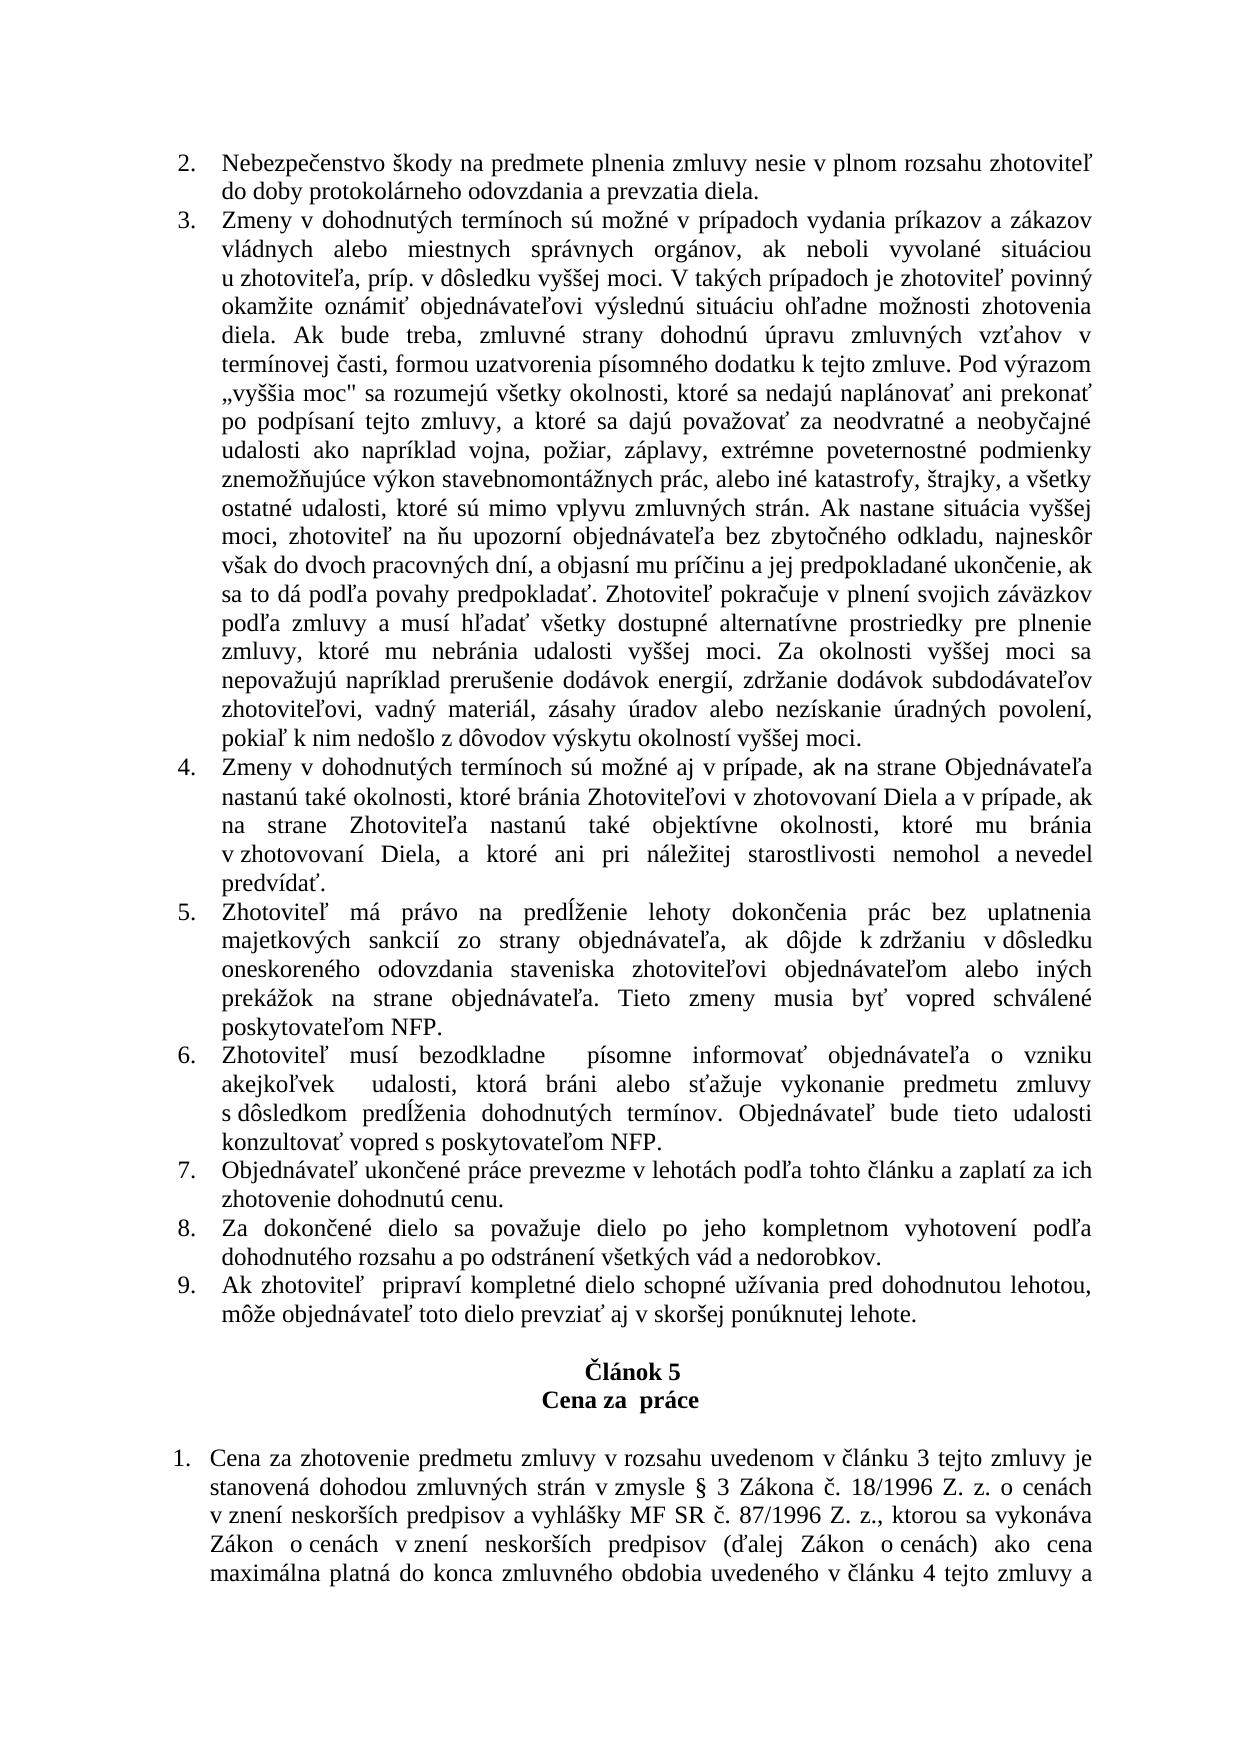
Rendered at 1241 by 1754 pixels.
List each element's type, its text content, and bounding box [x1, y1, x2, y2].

list Ak zhotoviteľ pripraví kompletné dielo schopné užívania pred dohodnutou lehotou, môže objednávateľ toto dielo prevziať aj v skoršej ponúknutej lehote. [177, 1271, 1093, 1328]
text Článok 5 [173, 1357, 1093, 1386]
list Zmeny v dohodnutých termínoch sú možné aj v prípade, ak na strane Objednávateľa nastanú také okolnosti, ktoré bránia Zhotoviteľovi v zhotovovaní Diela a v prípade, ak na strane Zhotoviteľa nastanú také objektívne okolnosti, ktoré mu bránia v zhotovovaní Diela, a ktoré ani pri náležitej starostlivosti nemohol a nevedel predvídať. [177, 751, 1093, 897]
list Nebezpečenstvo škody na predmete plnenia zmluvy nesie v plnom rozsahu zhotoviteľ do doby protokolárneho odovzdania a prevzatia diela. [177, 148, 1093, 205]
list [172, 1443, 1093, 1587]
text Cena za práce [148, 1386, 1093, 1414]
list Zhotoviteľ má právo na predĺženie lehoty dokončenia prác bez uplatnenia majetkových sankcií zo strany objednávateľa, ak dôjde k zdržaniu v dôsledku oneskoreného odovzdania staveniska zhotoviteľovi objednávateľom alebo iných prekážok na strane objednávateľa. Tieto zmeny musia byť vopred schválené poskytovateľom NFP. [177, 897, 1093, 1041]
list Zhotoviteľ musí bezodkladne písomne informovať objednávateľa o vzniku akejkoľvek udalosti, ktorá bráni alebo sťažuje vykonanie predmetu zmluvy s dôsledkom predĺženia dohodnutých termínov. Objednávateľ bude tieto udalosti konzultovať vopred s poskytovateľom NFP. [177, 1041, 1093, 1156]
list Za dokončené dielo sa považuje dielo po jeho kompletnom vyhotovení podľa dohodnutého rozsahu a po odstránení všetkých vád a nedorobkov. [177, 1213, 1093, 1271]
list Zmeny v dohodnutých termínoch sú možné v prípadoch vydania príkazov a zákazov vládnych alebo miestnych správnych orgánov, ak neboli vyvolané situáciou u zhotoviteľa, príp. v dôsledku vyššej moci. V takých prípadoch je zhotoviteľ povinný okamžite oznámiť objednávateľovi výslednú situáciu ohľadne možnosti zhotovenia diela. Ak bude treba, zmluvné strany dohodnú úpravu zmluvných vzťahov v termínovej časti, formou uzatvorenia písomného dodatku k tejto zmluve. Pod výrazom „vyššia moc" sa rozumejú všetky okolnosti, ktoré sa nedajú naplánovať ani prekonať po podpísaní tejto zmluvy, a ktoré sa dajú považovať za neodvratné a neobyčajné udalosti ako napríklad vojna, požiar, záplavy, extrémne poveternostné podmienky znemožňujúce výkon stavebnomontážnych prác, alebo iné katastrofy, štrajky, a všetky ostatné udalosti, ktoré sú mimo vplyvu zmluvných strán. Ak nastane situácia vyššej moci, zhotoviteľ na ňu upozorní objednávateľa bez zbytočného odkladu, najneskôr však do dvoch pracovných dní, a objasní mu príčinu a jej predpokladané ukončenie, ak sa to dá podľa povahy predpokladať. Zhotoviteľ pokračuje v plnení svojich záväzkov podľa zmluvy a musí hľadať všetky dostupné alternatívne prostriedky pre plnenie zmluvy, ktoré mu nebránia udalosti vyššej moci. Za okolnosti vyššej moci sa nepovažujú napríklad prerušenie dodávok energií, zdržanie dodávok subdodávateľov zhotoviteľovi, vadný materiál, zásahy úradov alebo nezískanie úradných povolení, pokiaľ k nim nedošlo z dôvodov výskytu okolností vyššej moci. [177, 205, 1093, 751]
list Objednávateľ ukončené práce prevezme v lehotách podľa tohto článku a zaplatí za ich zhotovenie dohodnutú cenu. [177, 1156, 1093, 1213]
